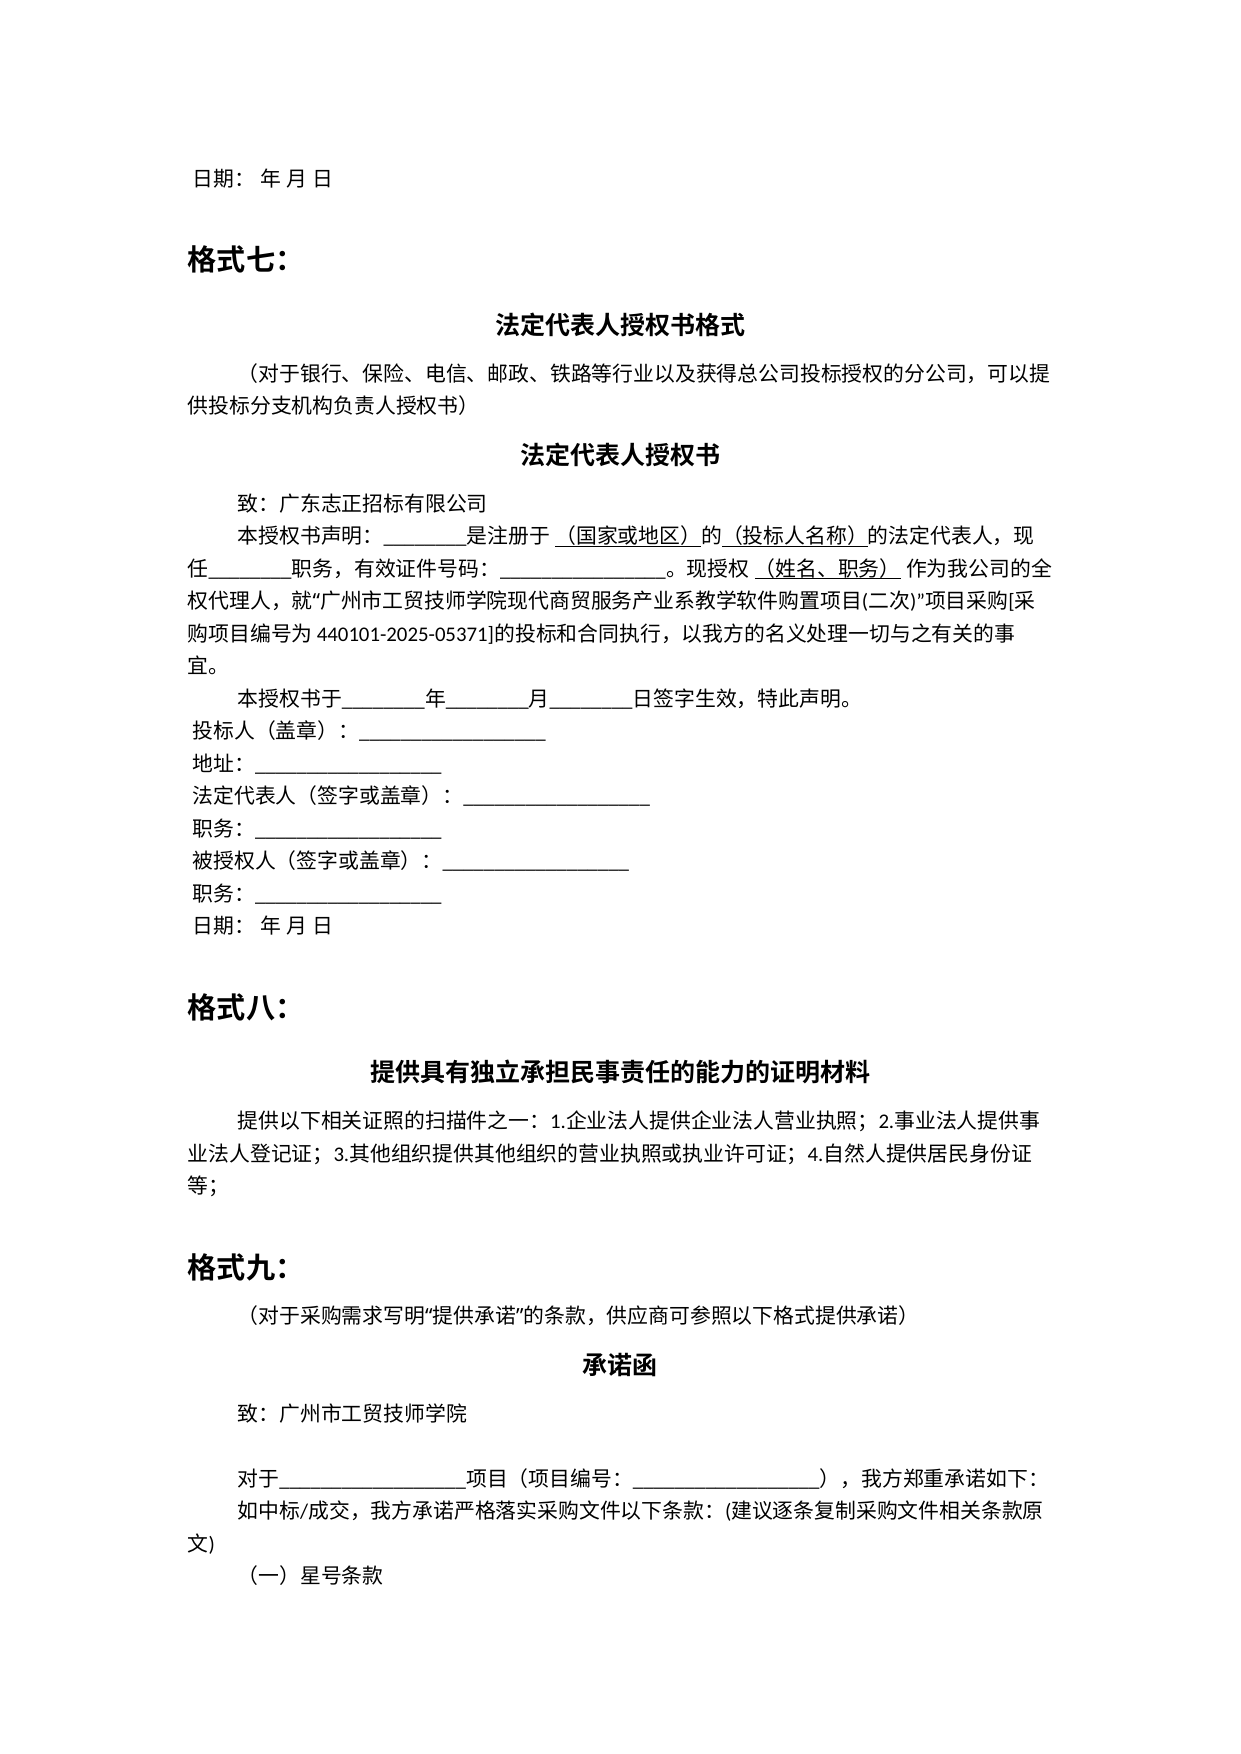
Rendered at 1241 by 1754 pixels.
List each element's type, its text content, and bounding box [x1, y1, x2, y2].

text 本授权书声明：________是注册于 （国家或地区）的（投标人名称）的法定代表人，现任________职务，有效证件号码：________________。现授权 （姓名、职务） 作为我公司的全权代理人，就“广州市工贸技师学院现代商贸服务产业系教学软件购置项目(二次)”项目采购[采购项目编号为440101-2025-05371]的投标和合同执行，以我方的名义处理一切与之有关的事宜。 [187, 519, 1053, 682]
text 职务：__________________ [187, 812, 1053, 844]
text 格式七： [187, 227, 1053, 292]
text 日期： 年 月 日 [187, 162, 1053, 194]
text （对于银行、保险、电信、邮政、铁路等行业以及获得总公司投标授权的分公司，可以提供投标分支机构负责人授权书） [187, 357, 1053, 422]
text 格式九： [187, 1234, 1053, 1299]
text 被授权人（签字或盖章）：__________________ [187, 844, 1053, 877]
text 提供具有独立承担民事责任的能力的证明材料 [187, 1039, 1053, 1104]
text 法定代表人授权书格式 [187, 292, 1053, 357]
text （对于采购需求写明“提供承诺”的条款，供应商可参照以下格式提供承诺） [187, 1299, 1053, 1332]
text 法定代表人授权书 [187, 422, 1053, 487]
text （一）星号条款 [187, 1559, 1053, 1592]
text 日期： 年 月 日 [187, 909, 1053, 942]
text 承诺函 [187, 1332, 1053, 1397]
text 本授权书于________年________月________日签字生效，特此声明。 [187, 682, 1053, 714]
text 对于__________________项目（项目编号：__________________），我方郑重承诺如下： [187, 1462, 1053, 1494]
text 职务：__________________ [187, 877, 1053, 909]
text 如中标/成交，我方承诺严格落实采购文件以下条款：(建议逐条复制采购文件相关条款原文) [187, 1494, 1053, 1559]
text 格式八： [187, 974, 1053, 1039]
text 法定代表人（签字或盖章）：__________________ [187, 779, 1053, 812]
text 地址：__________________ [187, 747, 1053, 779]
text 致：广州市工贸技师学院 [187, 1397, 1053, 1462]
text 投标人（盖章）：__________________ [187, 714, 1053, 747]
text 提供以下相关证照的扫描件之一：1.企业法人提供企业法人营业执照；2.事业法人提供事业法人登记证；3.其他组织提供其他组织的营业执照或执业许可证；4.自然人提供居民身份证等； [187, 1104, 1053, 1202]
text 致：广东志正招标有限公司 [187, 487, 1053, 519]
